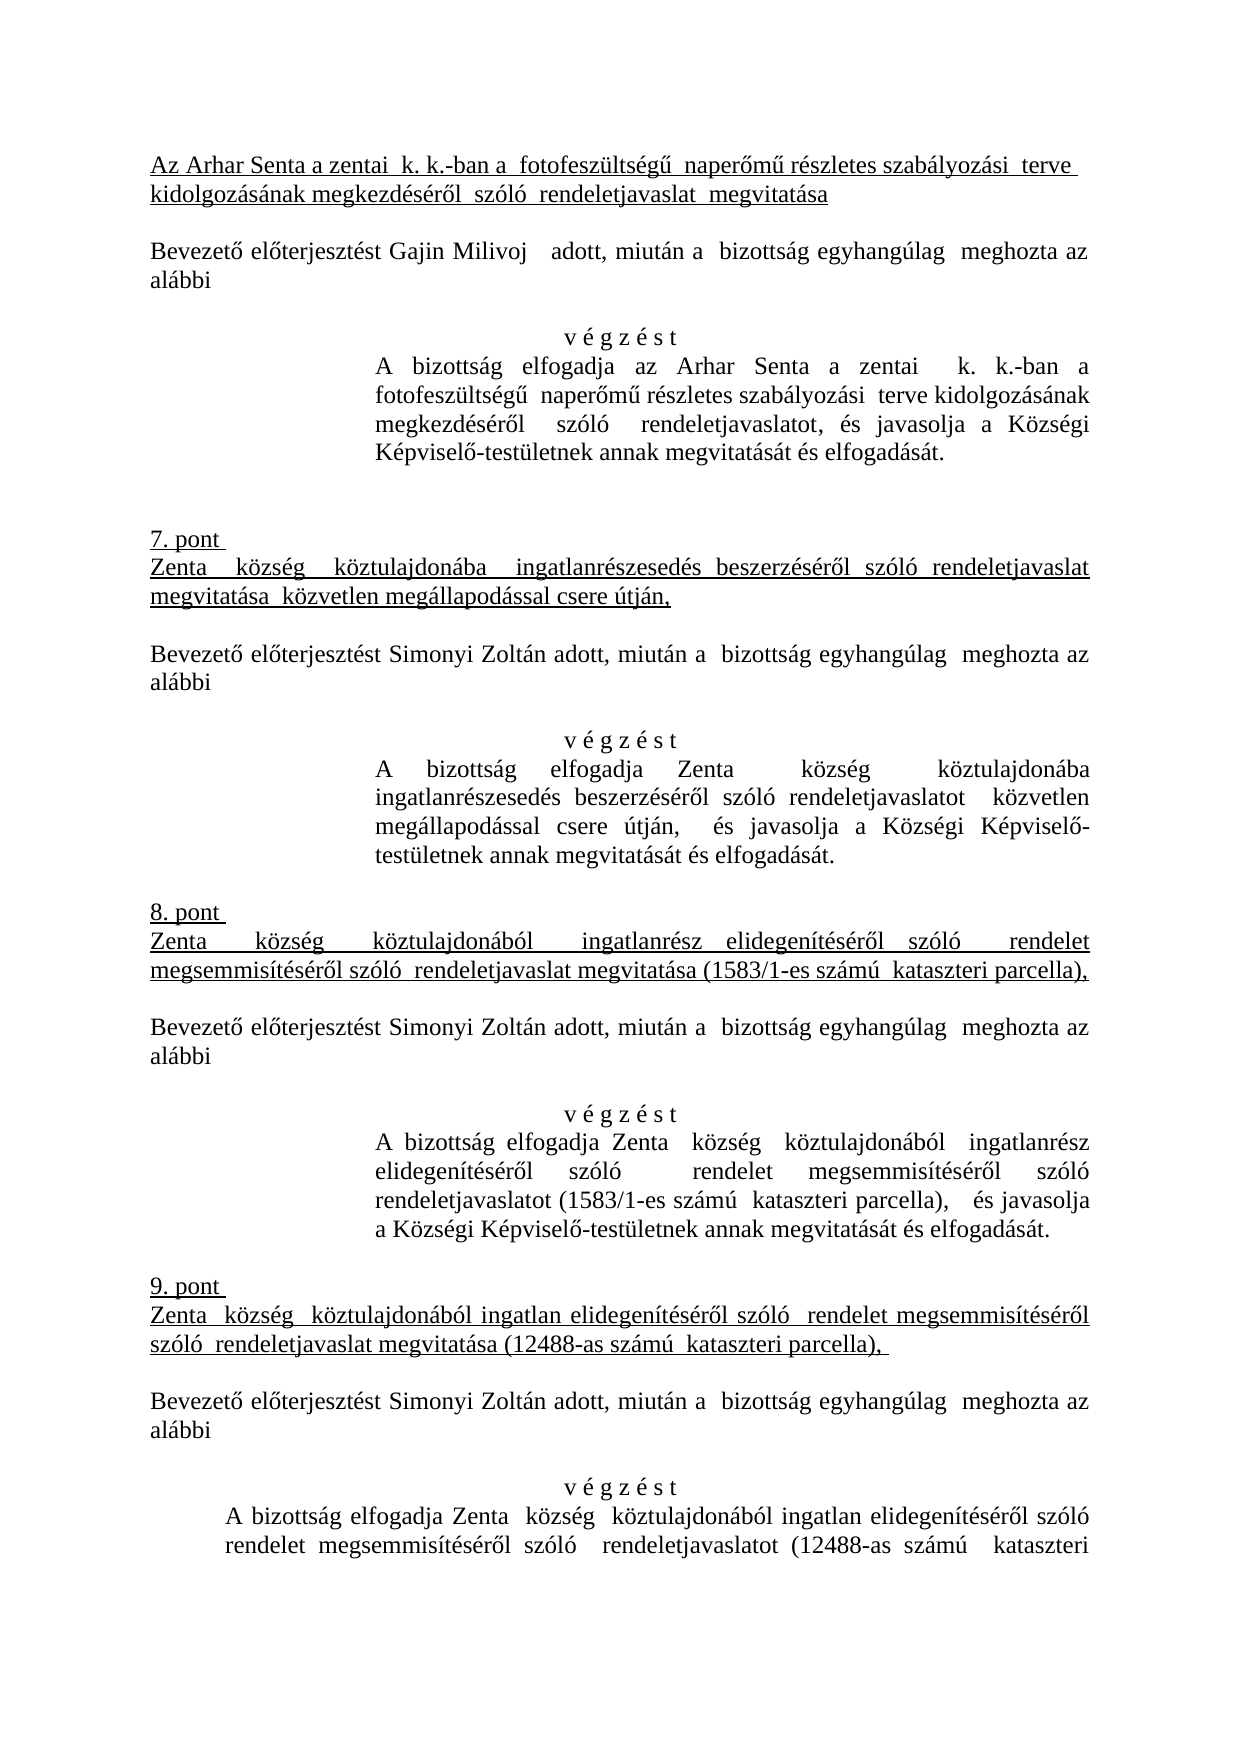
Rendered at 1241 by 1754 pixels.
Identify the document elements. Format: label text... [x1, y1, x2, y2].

text Bevezető előterjesztést Simonyi Zoltán adott, miután a bizottság egyhangúlag meghozta az alábbi [150, 1386, 1090, 1444]
text 7. pont [150, 524, 1090, 552]
text v é g z é s t [150, 725, 1090, 754]
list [225, 1501, 1090, 1559]
text 9. pont [150, 1271, 1090, 1300]
text 8. pont [150, 897, 1090, 926]
text Zenta község köztulajdonából ingatlanrész elidegenítéséről szóló rendelet megsemmisítéséről szóló rendeletjavaslat megvitatása (1583/1-es számú kataszteri parcella), [150, 926, 1090, 951]
text Zenta község köztulajdonából ingatlan elidegenítéséről szóló rendelet megsemmisítéséről szóló rendeletjavaslat megvitatása (12488-as számú kataszteri parcella), [150, 1300, 1090, 1325]
list A bizottság elfogadja Zenta község köztulajdonába ingatlanrészesedés beszerzéséről szóló rendeletjavaslatot közvetlen megállapodással csere útján, és javasolja a Községi Képviselő-testületnek annak megvitatását és elfogadását. [375, 754, 1090, 869]
text v é g z é s t [150, 1099, 1090, 1127]
text Az Arhar Senta a zentai k. k.-ban a fotofeszültségű naperőmű részletes szabályozási terve kidolgozásának megkezdéséről szóló rendeletjavaslat megvitatása [150, 150, 1090, 207]
text Zenta község köztulajdonába ingatlanrészesedés beszerzéséről szóló rendeletjavaslat megvitatása közvetlen megállapodással csere útján, [150, 552, 1090, 577]
text Bevezető előterjesztést Simonyi Zoltán adott, miután a bizottság egyhangúlag meghozta az alábbi [150, 1012, 1090, 1070]
text Zenta község köztulajdonából ingatlanrész elidegenítéséről szóló rendelet megsemmisítéséről szóló rendeletjavaslat megvitatása (1583/1-es számú kataszteri parcella), [150, 953, 1090, 984]
text Bevezető előterjesztést Gajin Milivoj adott, miután a bizottság egyhangúlag meghozta az alábbi [150, 236, 1090, 294]
text v é g z é s t [150, 322, 1090, 351]
text Zenta község köztulajdonába ingatlanrészesedés beszerzéséről szóló rendeletjavaslat megvitatása közvetlen megállapodással csere útján, [150, 579, 1090, 610]
text Bevezető előterjesztést Simonyi Zoltán adott, miután a bizottság egyhangúlag meghozta az alábbi [150, 639, 1090, 696]
list A bizottság elfogadja Zenta község köztulajdonából ingatlanrész elidegenítéséről szóló rendelet megsemmisítéséről szóló rendeletjavaslatot (1583/1-es számú kataszteri parcella), és javasolja a Községi Képviselő-testületnek annak megvitatását és elfogadását. [375, 1127, 1090, 1242]
text Zenta község köztulajdonából ingatlan elidegenítéséről szóló rendelet megsemmisítéséről szóló rendeletjavaslat megvitatása (12488-as számú kataszteri parcella), [150, 1326, 1090, 1357]
list A bizottság elfogadja az Arhar Senta a zentai k. k.-ban a fotofeszültségű naperőmű részletes szabályozási terve kidolgozásának megkezdéséről szóló rendeletjavaslatot, és javasolja a Községi Képviselő-testületnek annak megvitatását és elfogadását. [375, 351, 1090, 466]
text v é g z é s t [150, 1472, 1090, 1501]
